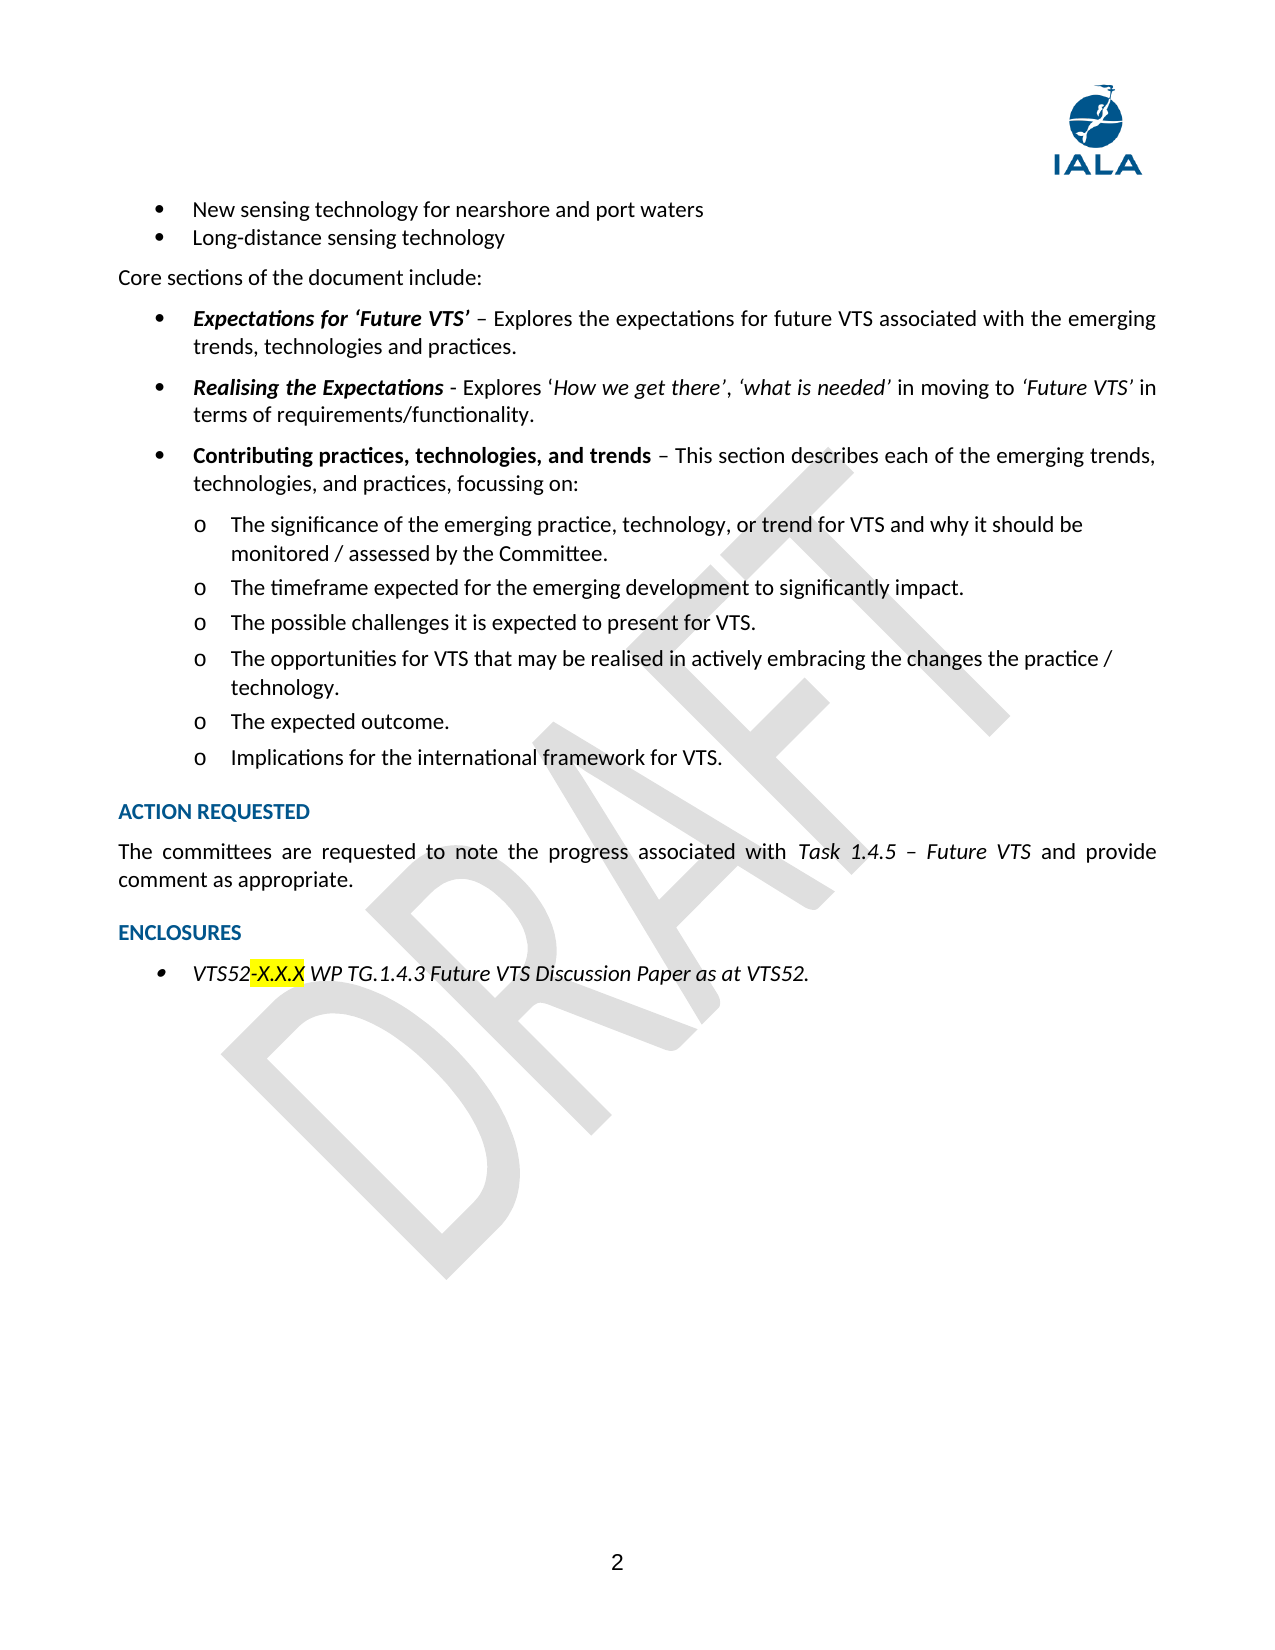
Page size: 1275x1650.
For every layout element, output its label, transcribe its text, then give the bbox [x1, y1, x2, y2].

subtitle ACTION REQUESTED [118, 797, 1157, 825]
picture [1034, 75, 1157, 195]
list Realising the Expectations - Explores ‘How we get there’, ‘what is needed’ in moving to ‘Future VTS’ in terms of requirements/functionality. [156, 373, 1157, 429]
list Long-distance sensing technology [155, 223, 1157, 251]
list The expected outcome. [193, 707, 1157, 737]
list Contributing practices, technologies, and trends – This section describes each of the emerging trends, technologies, and practices, focussing on: [156, 441, 1157, 497]
list The possible challenges it is expected to present for VTS. [193, 608, 1157, 638]
text The committees are requested to note the progress associated with Task 1.4.5 – Future VTS and provide comment as appropriate. [118, 837, 1157, 893]
text Core sections of the document include: [118, 263, 1157, 292]
list Expectations for ‘Future VTS’ – Explores the expectations for future VTS associated with the emerging trends, technologies and practices. [156, 304, 1157, 360]
list New sensing technology for nearshore and port waters [155, 195, 1157, 223]
subtitle ENCLOSURES [118, 918, 1157, 947]
list The opportunities for VTS that may be realised in actively embracing the changes the practice / technology. [193, 644, 1157, 701]
list The significance of the emerging practice, technology, or trend for VTS and why it should be monitored / assessed by the Committee. [193, 510, 1157, 567]
list The timeframe expected for the emerging development to significantly impact. [193, 573, 1157, 602]
list Implications for the international framework for VTS. [193, 743, 1157, 772]
list VTS52-X.X.X WP TG.1.4.3 Future VTS Discussion Paper as at VTS52. [304, 959, 1157, 987]
